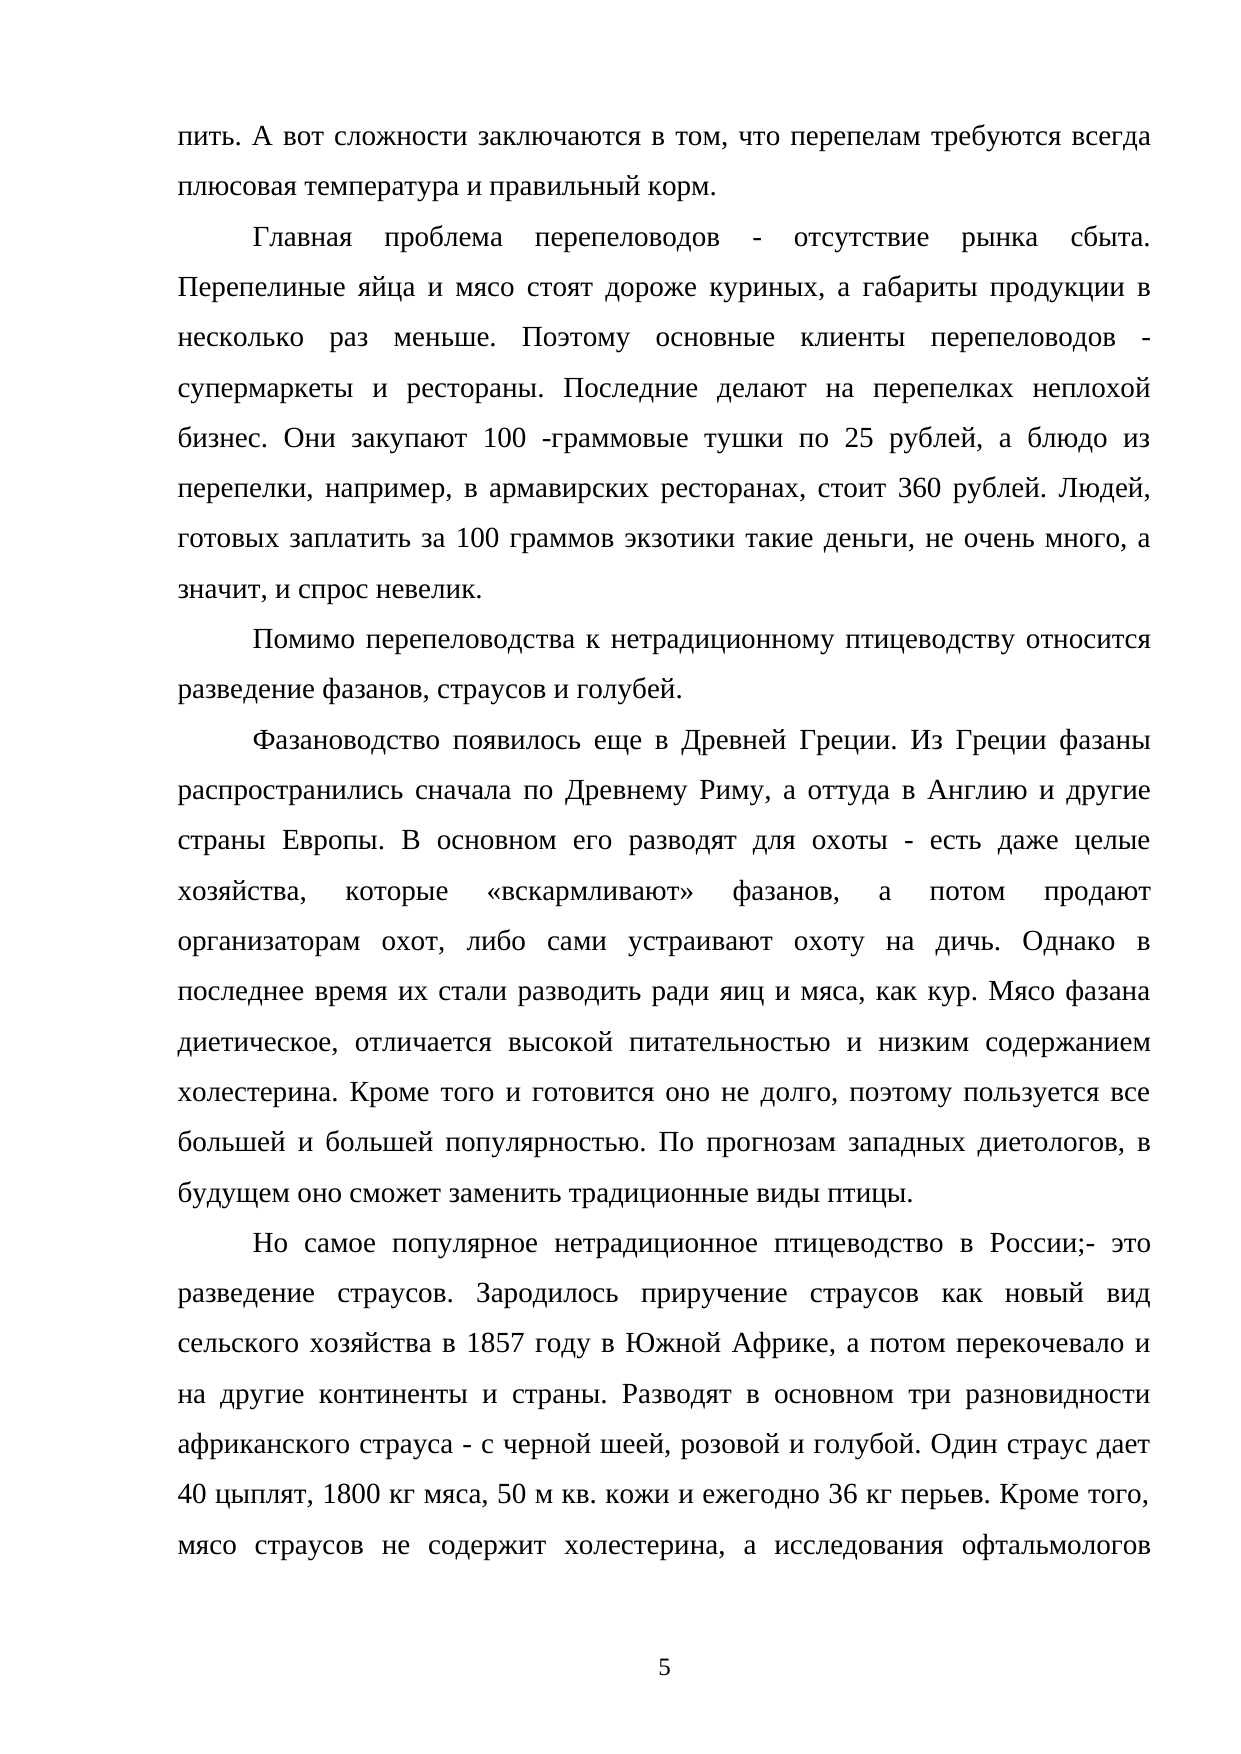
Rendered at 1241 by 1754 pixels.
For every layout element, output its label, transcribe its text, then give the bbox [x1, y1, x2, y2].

text Главная проблема перепеловодов - отсутствие рынка сбыта. Перепелиные яйца и мясо стоят дороже куриных, а габариты продукции в несколько раз меньше. Поэтому основные клиенты перепеловодов - супермаркеты и рестораны. Последние делают на перепелках неплохой бизнес. Они закупают 100 -граммовые тушки по 25 рублей, а блюдо из перепелки, например, в армавирских ресторанах, стоит 360 рублей. Людей, готовых заплатить за экзотики такие деньги, не очень много, а значит, и спрос невелик. [177, 219, 1152, 604]
text Помимо перепеловодства к нетрадиционному птицеводству относится разведение фазанов, страусов и голубей. [177, 621, 1152, 705]
text Фазановодство появилось еще в Древней Греции. Из Греции фазаны распространились сначала по Древнему Риму, а оттуда в Англию и другие страны Европы. В основном его разводят для охоты - есть даже целые хозяйства, которые «вскармливают» фазанов, а потом продают организаторам охот, либо сами устраивают охоту на дичь. Однако в последнее время их стали разводить ради яиц и мяса, как кур. Мясо фазана диетическое, отличается высокой питательностью и низким содержанием холестерина. Кроме того и готовится оно не долго, поэтому пользуется все большей и большей популярностью. По прогнозам западных диетологов, в будущем оно сможет заменить традиционные виды птицы. [177, 722, 1152, 1208]
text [177, 1225, 1152, 1560]
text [177, 118, 1152, 202]
